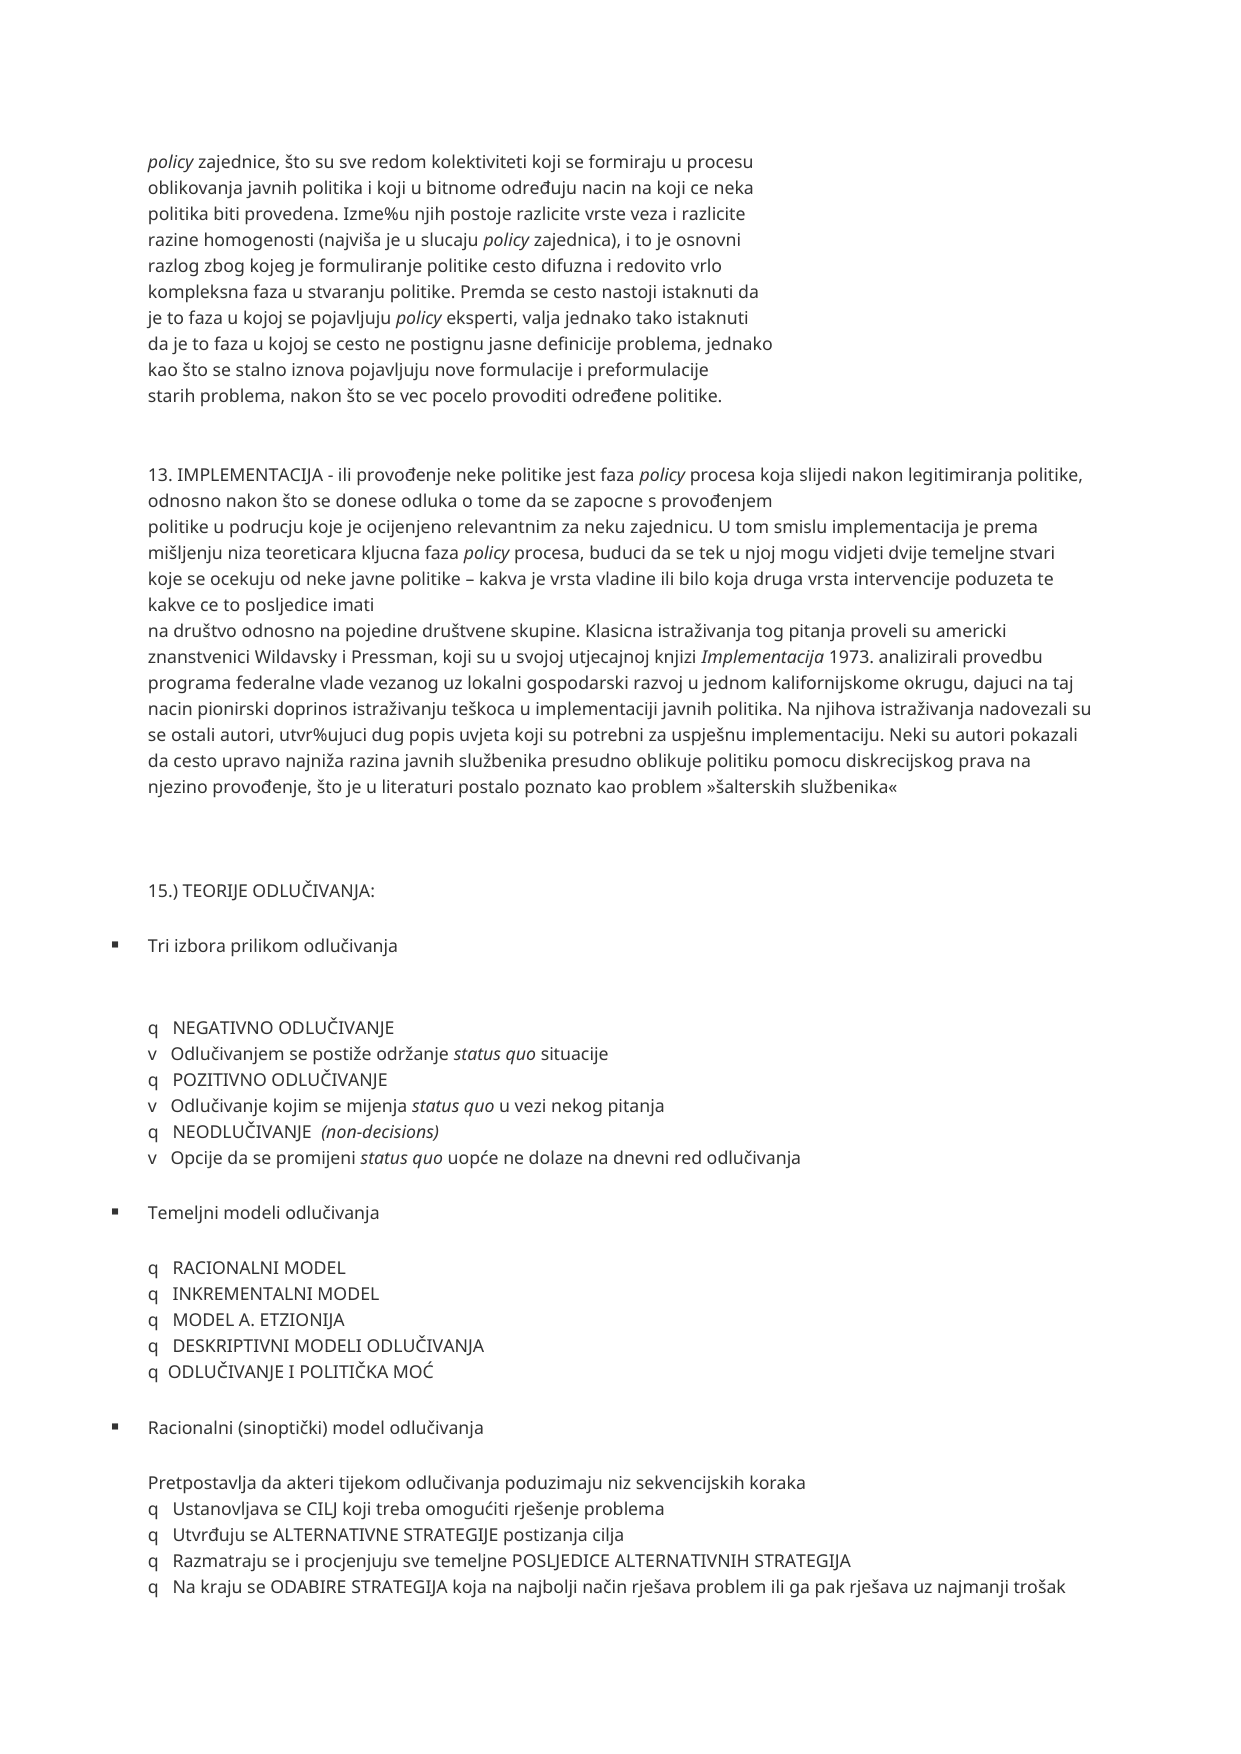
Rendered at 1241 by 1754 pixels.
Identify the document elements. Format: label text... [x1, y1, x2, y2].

text starih problema, nakon što se vec pocelo provoditi određene politike. [148, 382, 1093, 408]
text v Opcije da se promijeni status quo uopće ne dolaze na dnevni red odlučivanja [148, 1143, 1093, 1169]
text 13. IMPLEMENTACIJA - ili provođenje neke politike jest faza policy procesa koja slijedi nakon legitimiranja politike, odnosno nakon što se donese odluka o tome da se zapocne s provođenjem [148, 460, 1093, 512]
text da je to faza u kojoj se cesto ne postignu jasne definicije problema, jednako [148, 330, 1093, 356]
text q NEGATIVNO ODLUČIVANJE [148, 1013, 1093, 1039]
text v Odlučivanje kojim se mijenja status quo u vezi nekog pitanja [148, 1091, 1093, 1117]
text politike u podrucju koje je ocijenjeno relevantnim za neku zajednicu. U tom smislu implementacija je prema mišljenju niza teoreticara kljucna faza policy procesa, buduci da se tek u njoj mogu vidjeti dvije temeljne stvari koje se ocekuju od neke javne politike – kakva je vrsta vladine ili bilo koja druga vrsta intervencije poduzeta te kakve ce to posljedice imati [148, 512, 1093, 616]
text q Na kraju se ODABIRE STRATEGIJA koja na najbolji način rješava problem ili ga pak rješava uz najmanji trošak [148, 1573, 1093, 1599]
text Pretpostavlja da akteri tijekom odlučivanja poduzimaju niz sekvencijskih koraka [148, 1468, 1093, 1494]
text kompleksna faza u stvaranju politike. Premda se cesto nastoji istaknuti da [148, 278, 1093, 304]
list Racionalni (sinoptički) model odlučivanja [110, 1413, 1093, 1439]
text oblikovanja javnih politika i koji u bitnome određuju nacin na koji ce neka [148, 174, 1093, 200]
text razlog zbog kojeg je formuliranje politike cesto difuzna i redovito vrlo [148, 252, 1093, 278]
text q INKREMENTALNI MODEL [148, 1280, 1093, 1306]
text razine homogenosti (najviša je u slucaju policy zajednica), i to je osnovni [148, 226, 1093, 252]
text q Utvrđuju se ALTERNATIVNE STRATEGIJE postizanja cilja [148, 1521, 1093, 1547]
text je to faza u kojoj se pojavljuju policy eksperti, valja jednako tako istaknuti [148, 304, 1093, 330]
text na društvo odnosno na pojedine društvene skupine. Klasicna istraživanja tog pitanja proveli su americki znanstvenici Wildavsky i Pressman, koji su u svojoj utjecajnoj knjizi Implementacija 1973. analizirali provedbu programa federalne vlade vezanog uz lokalni gospodarski razvoj u jednom kalifornijskome okrugu, dajuci na taj nacin pionirski doprinos istraživanju teškoca u implementaciji javnih politika. Na njihova istraživanja nadovezali su se ostali autori, utvr%ujuci dug popis uvjeta koji su potrebni za uspješnu implementaciju. Neki su autori pokazali da cesto upravo najniža razina javnih službenika presudno oblikuje politiku pomocu diskrecijskog prava na njezino provođenje, što je u literaturi postalo poznato kao problem »šalterskih službenika« [148, 616, 1093, 799]
text kao što se stalno iznova pojavljuju nove formulacije i preformulacije [148, 356, 1093, 382]
text q ODLUČIVANJE I POLITIČKA MOĆ [148, 1358, 1093, 1384]
text 15.) TEORIJE ODLUČIVANJA: [148, 877, 1093, 903]
text q MODEL A. ETZIONIJA [148, 1306, 1093, 1332]
text policy zajednice, što su sve redom kolektiviteti koji se formiraju u procesu [148, 148, 1093, 174]
text q Razmatraju se i procjenjuju sve temeljne POSLJEDICE ALTERNATIVNIH STRATEGIJA [148, 1547, 1093, 1573]
text q RACIONALNI MODEL [148, 1254, 1093, 1280]
text q DESKRIPTIVNI MODELI ODLUČIVANJA [148, 1332, 1093, 1358]
list Tri izbora prilikom odlučivanja [110, 932, 1093, 958]
list Temeljni modeli odlučivanja [110, 1199, 1093, 1225]
text politika biti provedena. Izme%u njih postoje razlicite vrste veza i razlicite [148, 200, 1093, 226]
text q NEODLUČIVANJE (non-decisions) [148, 1117, 1093, 1143]
text q POZITIVNO ODLUČIVANJE [148, 1065, 1093, 1091]
text q Ustanovljava se CILJ koji treba omogućiti rješenje problema [148, 1494, 1093, 1521]
text v Odlučivanjem se postiže održanje status quo situacije [148, 1039, 1093, 1065]
